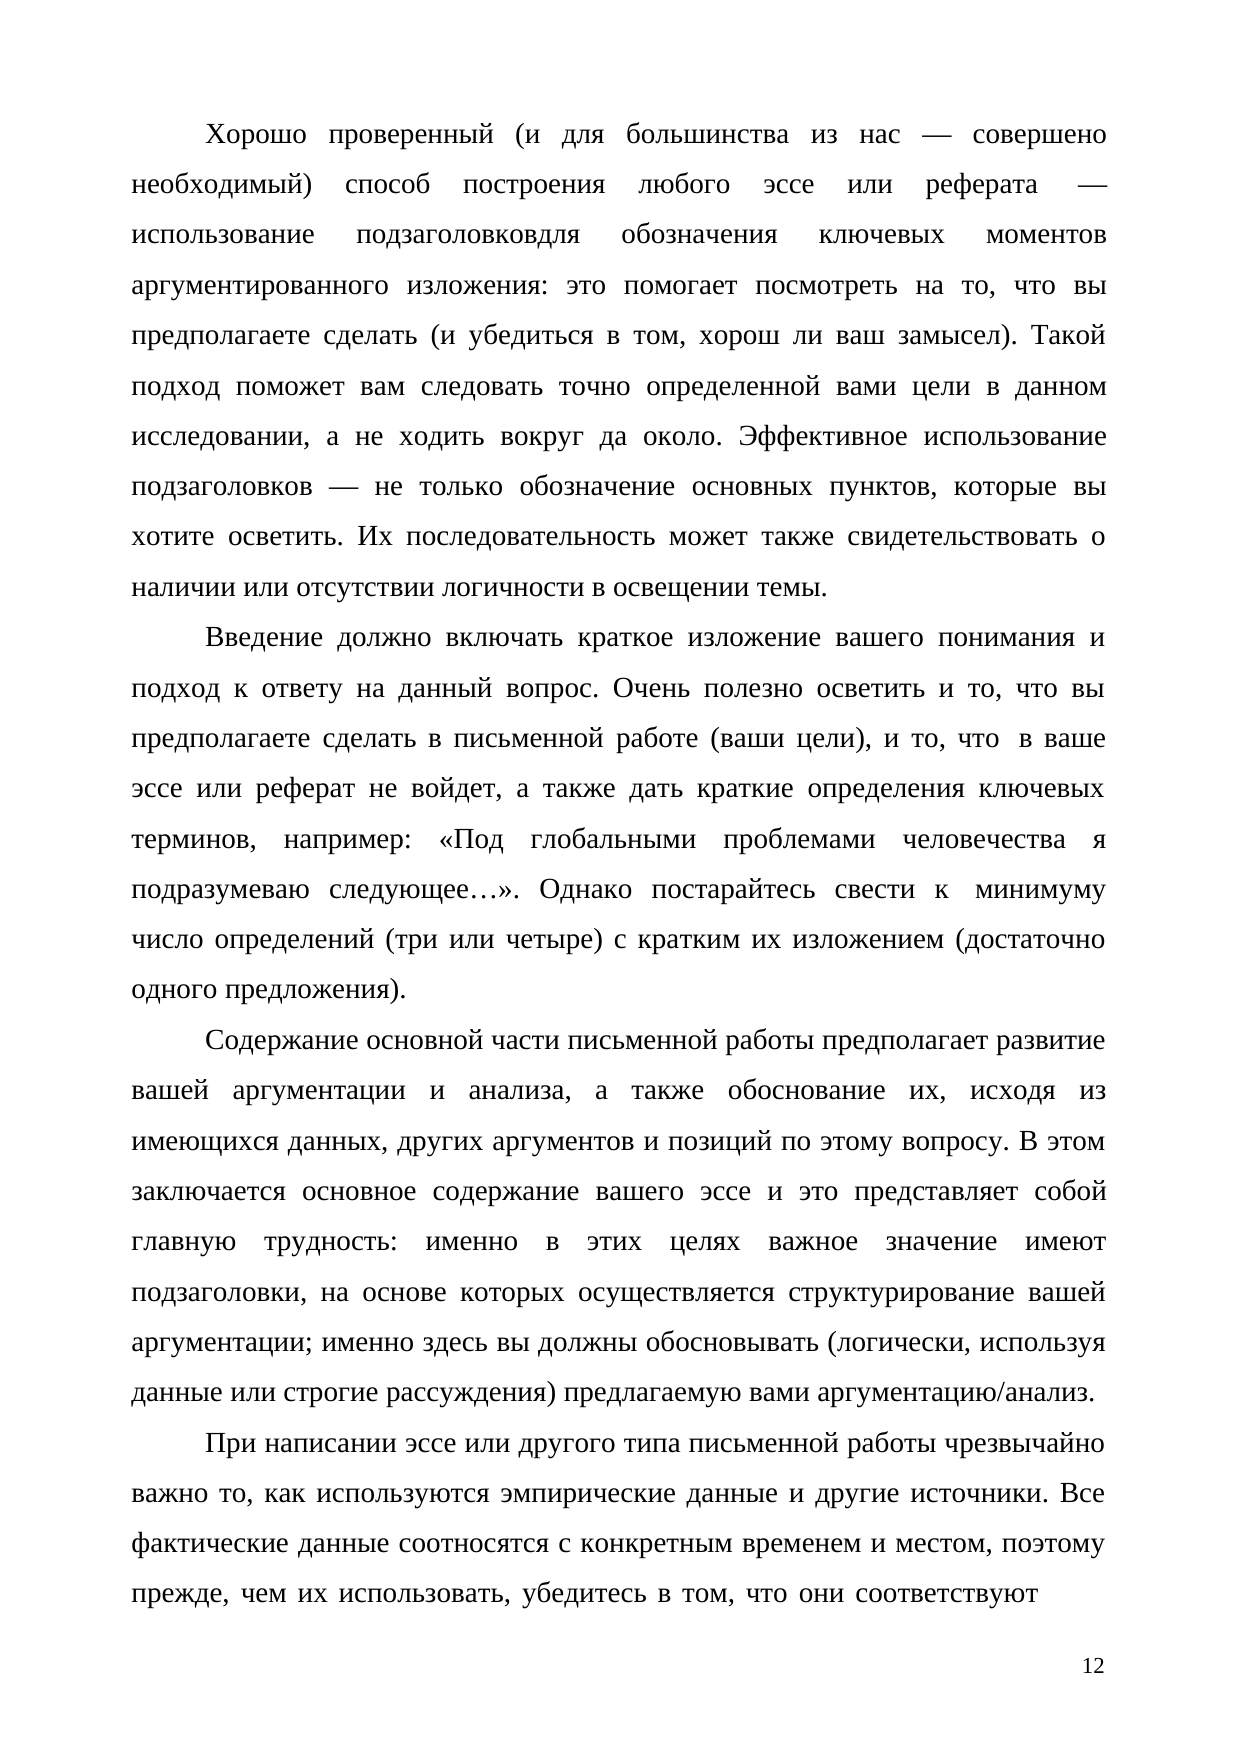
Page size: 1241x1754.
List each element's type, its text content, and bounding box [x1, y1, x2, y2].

text Содержание основной части письменной работы предполагает развитие вашей аргументации и анализа, а также обоснование их, исходя из имеющихся данных, других аргументов и позиций по этому вопросу. В этом заключается основное содержание вашего эссе и это представляет собой главную трудность: именно в этих целях важное значение имеют подзаголовки, на основе которых осуществляется структурирование вашей аргументации; именно здесь вы должны обосновывать (логически, используя данные или строгие рассуждения) предлагаемую вами аргументацию/анализ. [131, 1022, 1107, 1408]
text Хорошо проверенный (и для большинства из нас — совершено необходимый) способ построения любого эссе или реферата — использование подзаголовковдля обозначения ключевых моментов аргументированного изложения: это помогает посмотреть на то, что вы предполагаете сделать (и убедиться в том, хорош ли ваш замысел). Такой подход поможет вам следовать точно определенной вами цели в данном исследовании, а не ходить вокруг да около. Эффективное использование подзаголовков — не только обозначение основных пунктов, которые вы хотите осветить. Их последовательность может также свидетельствовать о наличии или отсутствии логичности в освещении темы. [131, 116, 1107, 602]
text При написании эссе или другого типа письменной работы чрезвычайно важно то, как используются эмпирические данные и другие источники. Все фактические данные соотносятся с конкретным временем и местом, поэтому прежде, чем их использовать, убедитесь в том, что они соответствуют [131, 1425, 1106, 1609]
text Введение должно включать краткое изложение вашего понимания и подход к ответу на данный вопрос. Очень полезно осветить и то, что вы предполагаете сделать в письменной работе (ваши цели), и то, что в ваше эссе или реферат не войдет, а также дать краткие определения ключевых терминов, например: «Под глобальными проблемами человечества я подразумеваю следующее…». Однако постарайтесь свести к минимуму число определений (три или четыре) с кратким их изложением (достаточно одного предложения). [131, 619, 1106, 1005]
